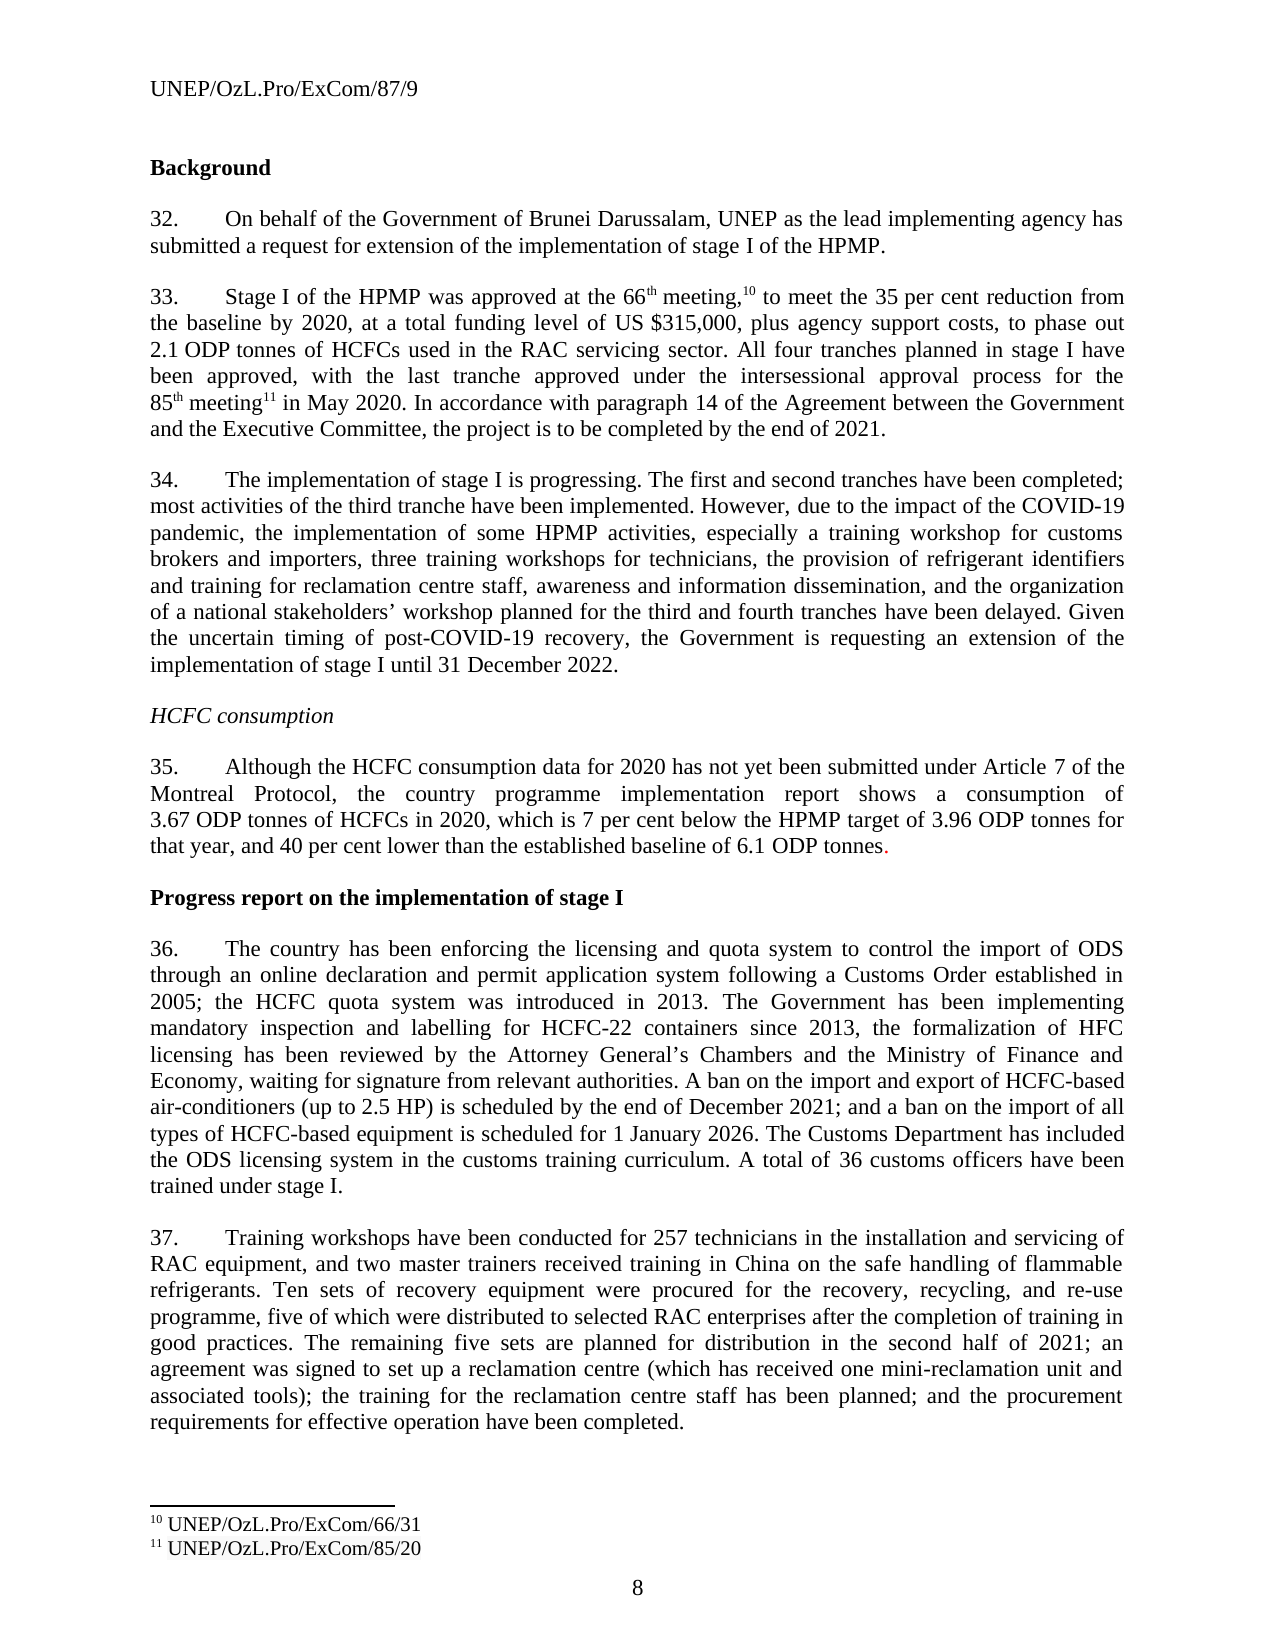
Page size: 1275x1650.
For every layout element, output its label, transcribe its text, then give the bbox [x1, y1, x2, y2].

subtitle Training workshops have been conducted for 257 technicians in the installation and servicing of RAC equipment, and two master trainers received training in China on the safe handling of flammable refrigerants. Ten sets of recovery equipment were procured for the recovery, recycling, and re-use programme, five of which were distributed to selected RAC enterprises after the completion of training in good practices. The remaining five sets are planned for distribution in the second half of 2021; an agreement was signed to set up a reclamation centre (which has received one mini-reclamation unit and associated tools); the training for the reclamation centre staff has been planned; and the procurement requirements for effective operation have been completed. [150, 1224, 1125, 1434]
text Background [150, 154, 1125, 180]
text HCFC consumption [150, 702, 1125, 728]
subtitle Although the HCFC consumption data for 2020 has not yet been submitted under Article 7 of the Montreal Protocol, the country programme implementation report shows a consumption of 3.67 ODP tonnes of HCFCs in 2020, which is 7 per cent below the HPMP target of 3.96 ODP tonnes for that year, and 40 per cent lower than the established baseline of 6.1 ODP tonnes. [150, 753, 1125, 859]
subtitle The implementation of stage I is progressing. The first and second tranches have been completed; most activities of the third tranche have been implemented. However, due to the impact of the COVID-19 pandemic, the implementation of some HPMP activities, especially a training workshop for customs brokers and importers, three training workshops for technicians, the provision of refrigerant identifiers and training for reclamation centre staff, awareness and information dissemination, and the organization of a national stakeholders’ workshop planned for the third and fourth tranches have been delayed. Given the uncertain timing of post-COVID-19 recovery, the Government is requesting an extension of the implementation of stage I until 31 December 2022. [150, 466, 1125, 677]
subtitle The country has been enforcing the licensing and quota system to control the import of ODS through an online declaration and permit application system following a Customs Order established in 2005; the HCFC quota system was introduced in 2013. The Government has been implementing mandatory inspection and labelling for HCFC-22 containers since 2013, the formalization of HFC licensing has been reviewed by the Attorney General’s Chambers and the Ministry of Finance and Economy, waiting for signature from relevant authorities. A ban on the import and export of HCFC-based air-conditioners (up to 2.5 HP) is scheduled by the end of December 2021; and a ban on the import of all types of HCFC-based equipment is scheduled for 1 January 2026. The Customs Department has included the ODS licensing system in the customs training curriculum. A total of 36 customs officers have been trained under stage I. [150, 935, 1125, 1199]
text Progress report on the implementation of stage I [150, 884, 1125, 910]
list On behalf of the Government of Brunei Darussalam, UNEP as the lead implementing agency has submitted a request for extension of the implementation of stage I of the HPMP. [150, 205, 1125, 258]
subtitle Stage I of the HPMP was approved at the 66th meeting, to meet the 35 per cent reduction from the baseline by 2020, at a total funding level of US $315,000, plus agency support costs, to phase out 2.1 ODP tonnes of HCFCs used in the RAC servicing sector. All four tranches planned in stage I have been approved, with the last tranche approved under the intersessional approval process for the 85th meeting in May 2020. In accordance with paragraph 14 of the Agreement between the Government and the Executive Committee, the project is to be completed by the end of 2021. [150, 283, 1125, 441]
